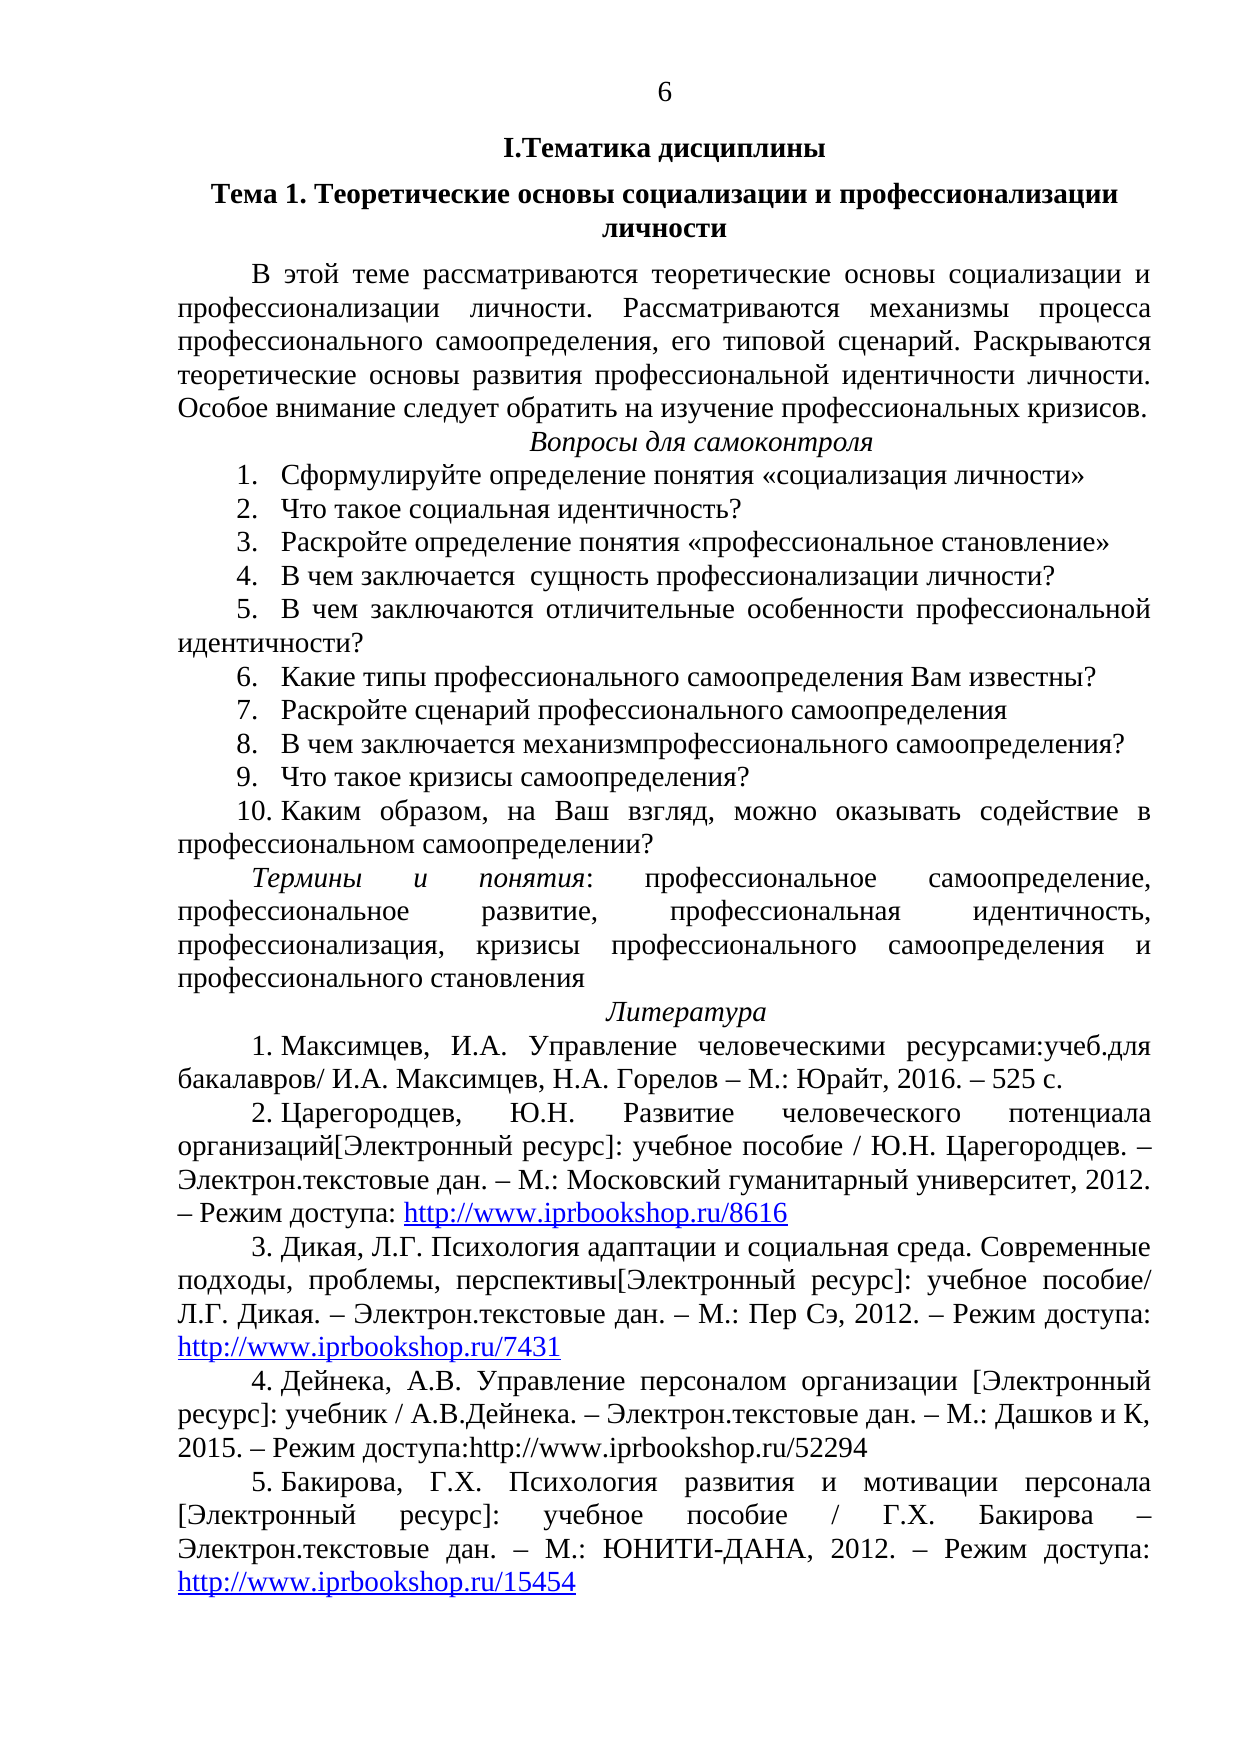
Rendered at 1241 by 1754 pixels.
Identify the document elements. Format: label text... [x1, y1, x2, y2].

text Термины и понятия: профессиональное самоопределение, профессиональное развитие, профессиональная идентичность, профессионализация, кризисы профессионального самоопределения и профессионального становления [177, 860, 1152, 994]
list Какие типы профессионального самоопределения Вам известны? [177, 659, 1152, 692]
list Сформулируйте определение понятия «социализация личности» [177, 457, 1152, 491]
list Каким образом, на Ваш взгляд, можно оказывать содействие в профессиональном самоопределении? [177, 793, 1152, 860]
list Царегородцев, Ю.Н. Развитие человеческого потенциала организаций[Электронный ресурс]: учебное пособие / Ю.Н. Царегородцев. – Электрон.текстовые дан. – М.: Московский гуманитарный университет, 2012. – Режим доступа: http://www.iprbookshop.ru/8616 [177, 1095, 1152, 1229]
list В чем заключается механизмпрофессионального самоопределения? [177, 726, 1152, 759]
list Максимцев, И.А. Управление человеческими ресурсами:учеб.для бакалавров/ И.А. Максимцев, Н.А. Горелов – М.: Юрайт, 2016. – 525 с. [177, 1028, 1152, 1095]
text Литература [177, 994, 1152, 1028]
list Раскройте сценарий профессионального самоопределения [177, 692, 1152, 726]
list Дейнека, А.В. Управление персоналом организации [Электронный ресурс]: учебник / А.В.Дейнека. – Электрон.текстовые дан. – М.: Дашков и К, 2015. – Режим доступа:http://www.iprbookshop.ru/52294 [177, 1363, 1152, 1464]
text Вопросы для самоконтроля [177, 424, 1152, 457]
subtitle Тема 1. Теоретические основы социализации и профессионализации личности [177, 177, 1152, 244]
subtitle I.Тематика дисциплины [177, 131, 1152, 164]
list В чем заключаются отличительные особенности профессиональной идентичности? [177, 592, 1152, 659]
list В чем заключается сущность профессионализации личности? [177, 558, 1152, 592]
text В этой теме рассматриваются теоретические основы социализации и профессионализации личности. Рассматриваются механизмы процесса профессионального самоопределения, его типовой сценарий. Раскрываются теоретические основы развития профессиональной идентичности личности. Особое внимание следует обратить на изучение профессиональных кризисов. [177, 256, 1152, 424]
list Бакирова, Г.Х. Психология развития и мотивации персонала [Электронный ресурс]: учебное пособие / Г.Х. Бакирова – Электрон.текстовые дан. – М.: ЮНИТИ-ДАНА, 2012. – Режим доступа: http://www.iprbookshop.ru/15454 [177, 1464, 1152, 1598]
list Что такое социальная идентичность? [177, 491, 1152, 524]
list Раскройте определение понятия «профессиональное становление» [177, 524, 1152, 558]
list Что такое кризисы самоопределения? [177, 759, 1152, 793]
list Дикая, Л.Г. Психология адаптации и социальная среда. Современные подходы, проблемы, перспективы[Электронный ресурс]: учебное пособие/ Л.Г. Дикая. – Электрон.текстовые дан. – М.: Пер Сэ, 2012. – Режим доступа: http://www.iprbookshop.ru/7431 [177, 1229, 1152, 1363]
